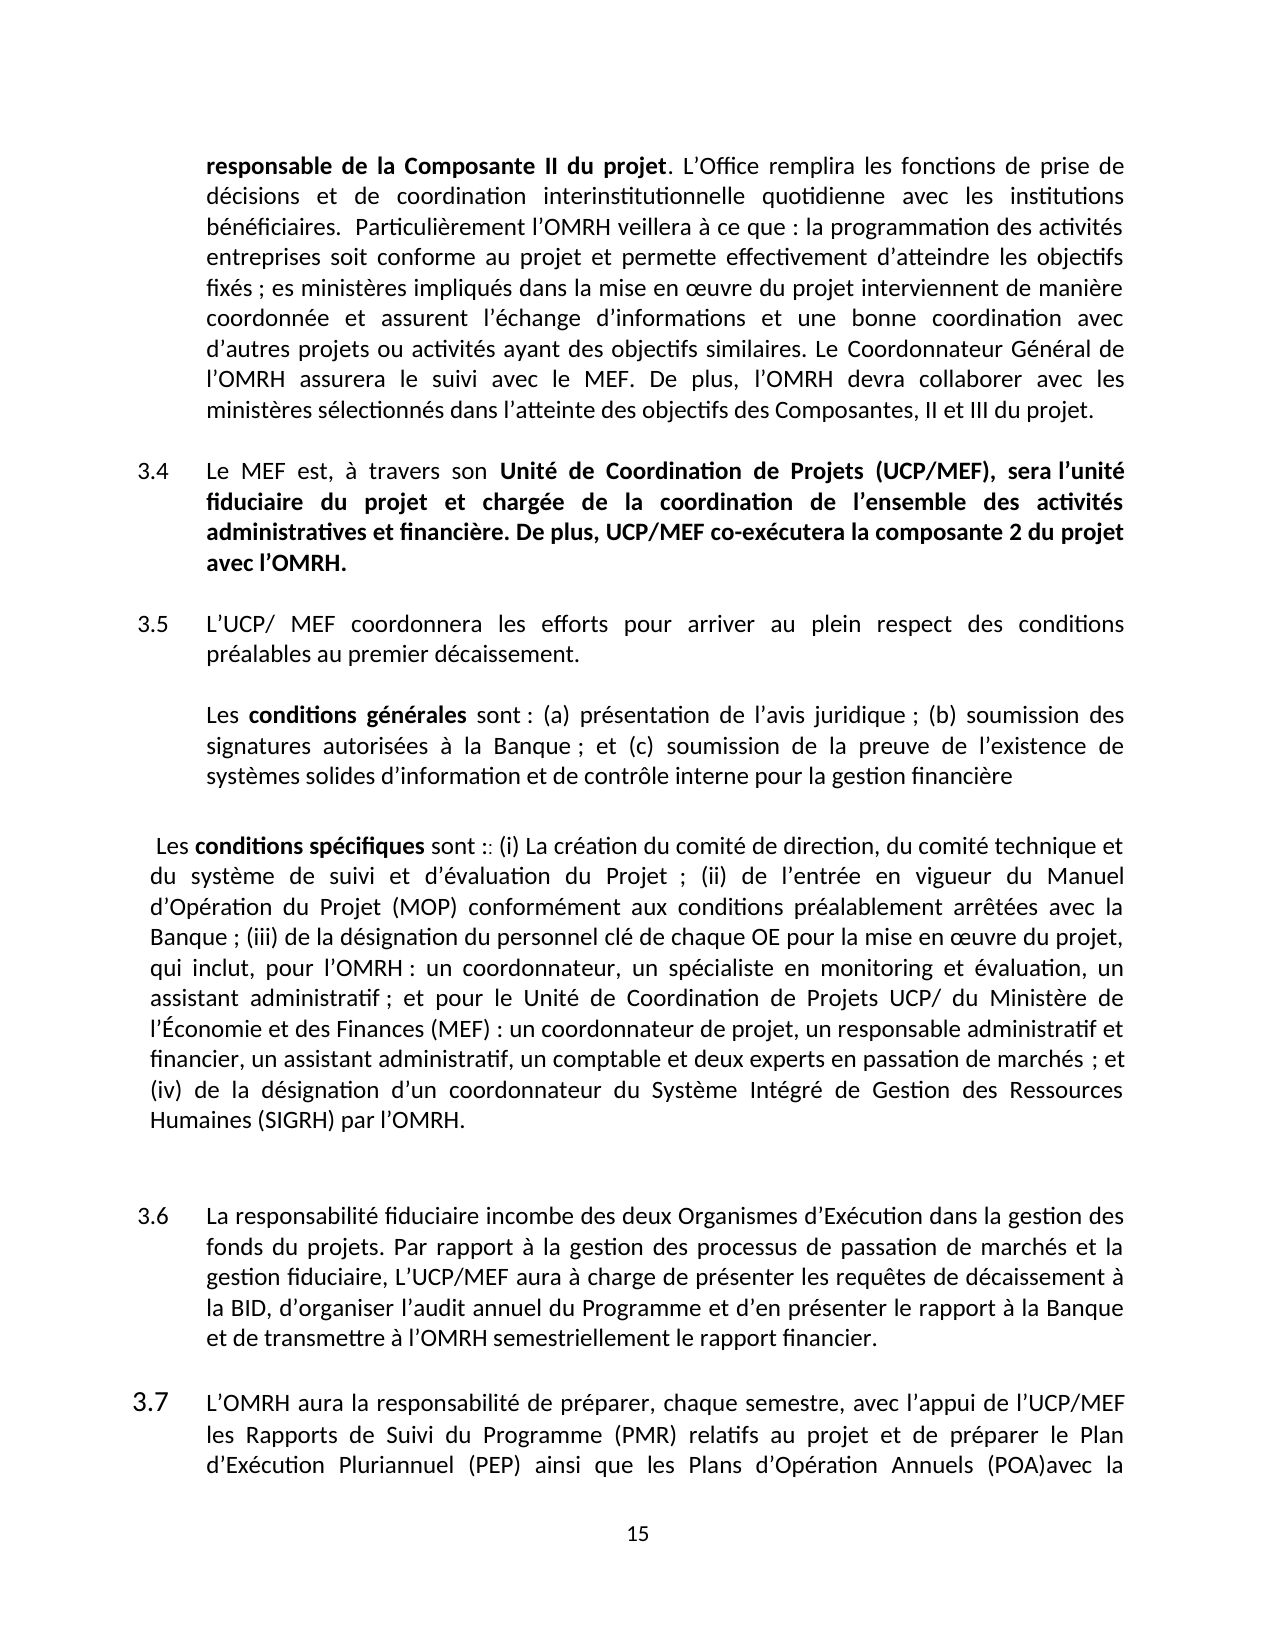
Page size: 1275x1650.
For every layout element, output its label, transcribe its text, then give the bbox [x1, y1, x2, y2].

list Le MEF est, à travers son Unité de Coordination de Projets (UCP/MEF), sera l’unité fiduciaire du projet et chargée de la coordination de l’ensemble des activités administratives et financière. De plus, UCP/MEF co-exécutera la composante 2 du projet avec l’OMRH. [169, 455, 1125, 577]
list La responsabilité fiduciaire incombe des deux Organismes d’Exécution dans la gestion des fonds du projets. Par rapport à la gestion des processus de passation de marchés et la gestion fiduciaire, L’UCP/MEF aura à charge de présenter les requêtes de décaissement à la BID, d’organiser l’audit annuel du Programme et d’en présenter le rapport à la Banque et de transmettre à l’OMRH semestriellement le rapport financier. [169, 1200, 1125, 1353]
list Les conditions générales sont : (a) présentation de l’avis juridique ; (b) soumission des signatures autorisées à la Banque ; et (c) soumission de la preuve de l’existence de systèmes solides d’information et de contrôle interne pour la gestion financière [206, 699, 1125, 791]
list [169, 1383, 1125, 1480]
list L’UCP/ MEF coordonnera les efforts pour arriver au plein respect des conditions préalables au premier décaissement. [169, 608, 1125, 669]
text Les conditions spécifiques sont :: (i) La création du comité de direction, du comité technique et du système de suivi et d’évaluation du Projet ; (ii) de l’entrée en vigueur du Manuel d’Opération du Projet (MOP) conformément aux conditions préalablement arrêtées avec la Banque ; (iii) de la désignation du personnel clé de chaque OE pour la mise en œuvre du projet, qui inclut, pour l’OMRH : un coordonnateur, un spécialiste en monitoring et évaluation, un assistant administratif ; et pour le Unité de Coordination de Projets UCP/ du Ministère de l’Économie et des Finances (MEF) : un coordonnateur de projet, un responsable administratif et financier, un assistant administratif, un comptable et deux experts en passation de marchés ; et (iv) de la désignation d’un coordonnateur du Système Intégré de Gestion des Ressources Humaines (SIGRH) par l’OMRH. [150, 830, 1125, 1135]
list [159, 150, 1125, 425]
